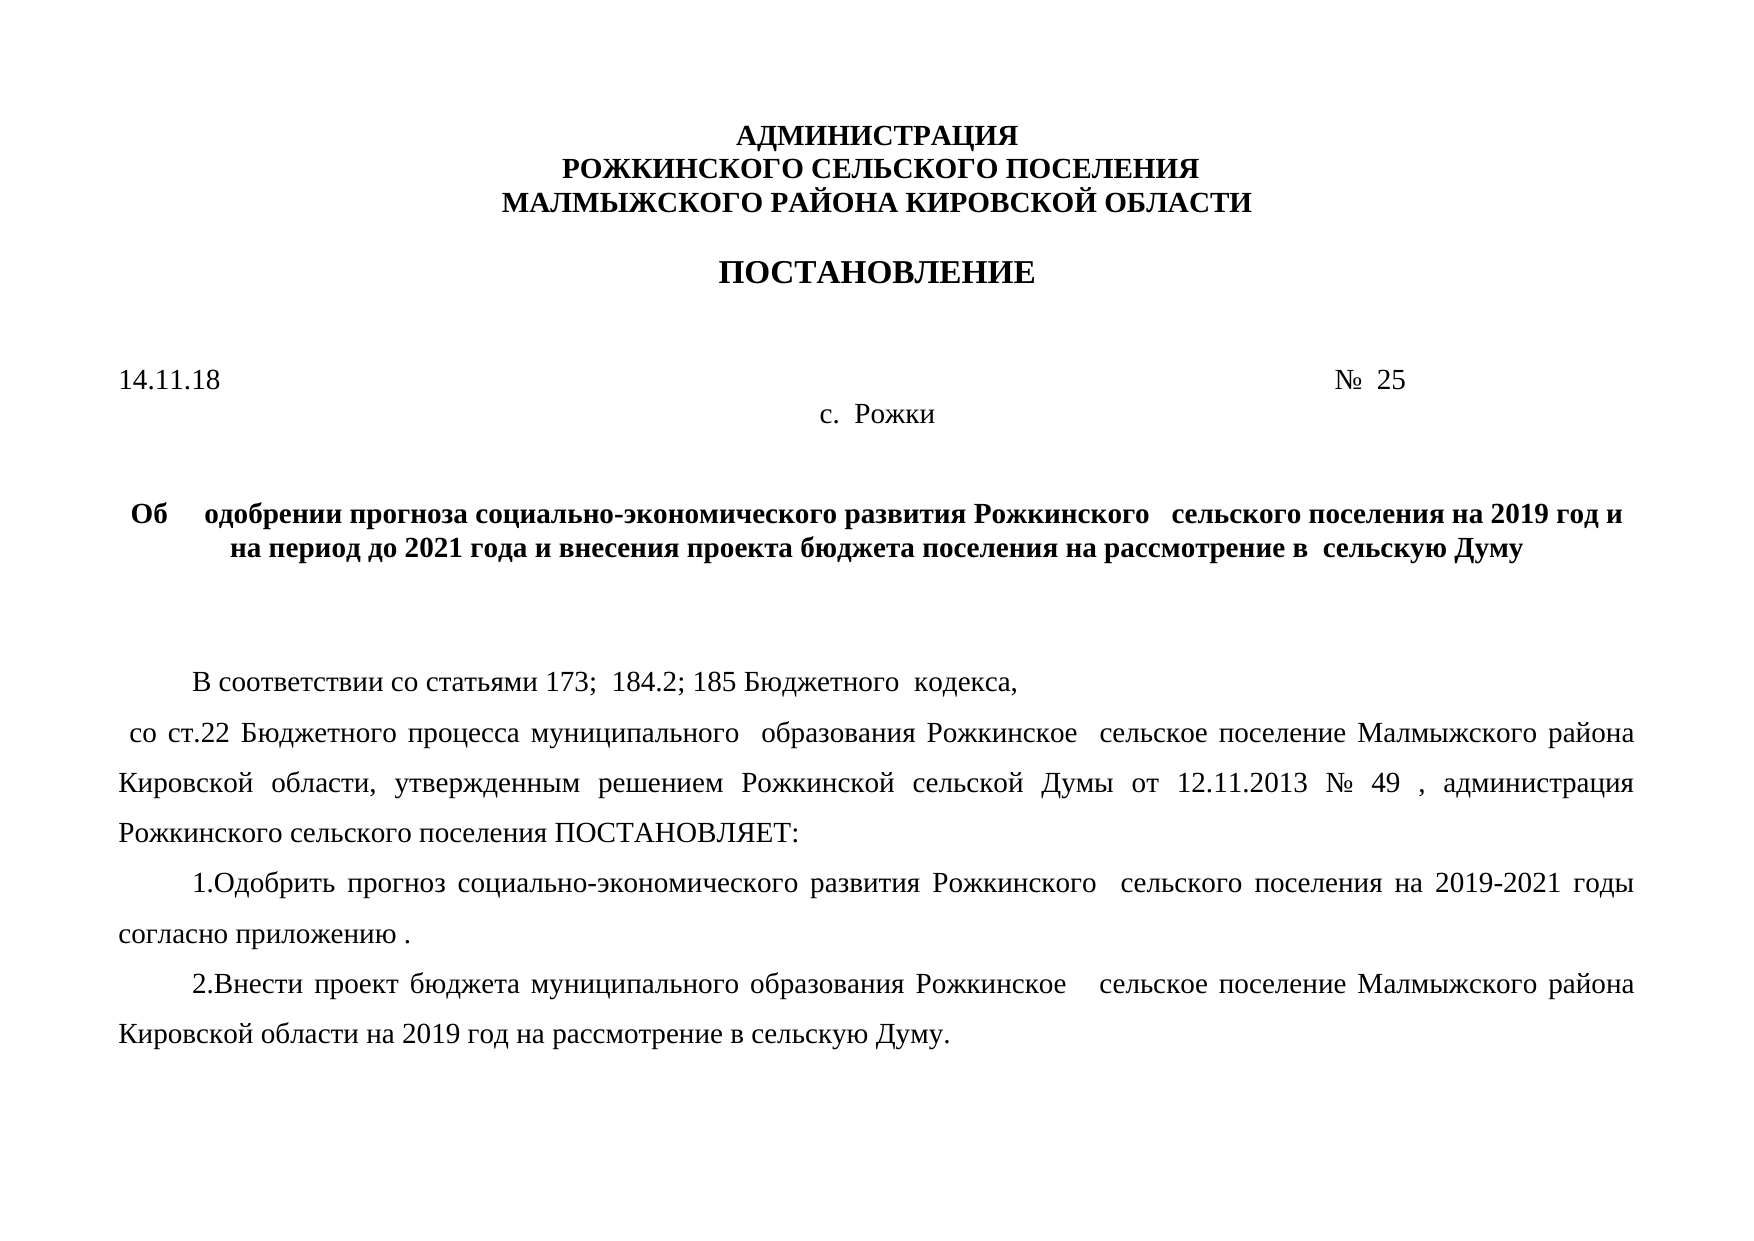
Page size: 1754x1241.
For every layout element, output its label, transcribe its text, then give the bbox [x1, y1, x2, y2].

text РОЖКИНСКОГО СЕЛЬСКОГО ПОСЕЛЕНИЯ [118, 152, 1636, 185]
text 14.11.18 № 25 [118, 362, 1636, 396]
text 2.Внести проект бюджета муниципального образования Рожкинское сельское поселение Малмыжского района Кировской области на 2019 год на рассмотрение в сельскую Думу. [118, 966, 1636, 1050]
text В соответствии со статьями 173; 184.2; 185 Бюджетного кодекса, [118, 664, 1636, 698]
text 1.Одобрить прогноз социально-экономического развития Рожкинского сельского поселения на 2019-2021 годы согласно приложению . [118, 866, 1636, 949]
text со ст.22 Бюджетного процесса муниципального образования Рожкинское сельское поселение Малмыжского района Кировской области, утвержденным решением Рожкинской сельской Думы от 12.11.2013 № 49 , администрация Рожкинского сельского поселения ПОСТАНОВЛЯЕТ: [118, 715, 1636, 849]
text АДМИНИСТРАЦИЯ [118, 118, 1636, 152]
text Об одобрении прогноза социально-экономического развития Рожкинского сельского поселения на 2019 год и на период до 2021 года и внесения проекта бюджета поселения на рассмотрение в сельскую Думу [118, 497, 1636, 564]
text с. Рожки [118, 396, 1636, 429]
text ПОСТАНОВЛЕНИЕ [118, 252, 1636, 291]
text МАЛМЫЖСКОГО РАЙОНА КИРОВСКОЙ ОБЛАСТИ [118, 185, 1636, 219]
